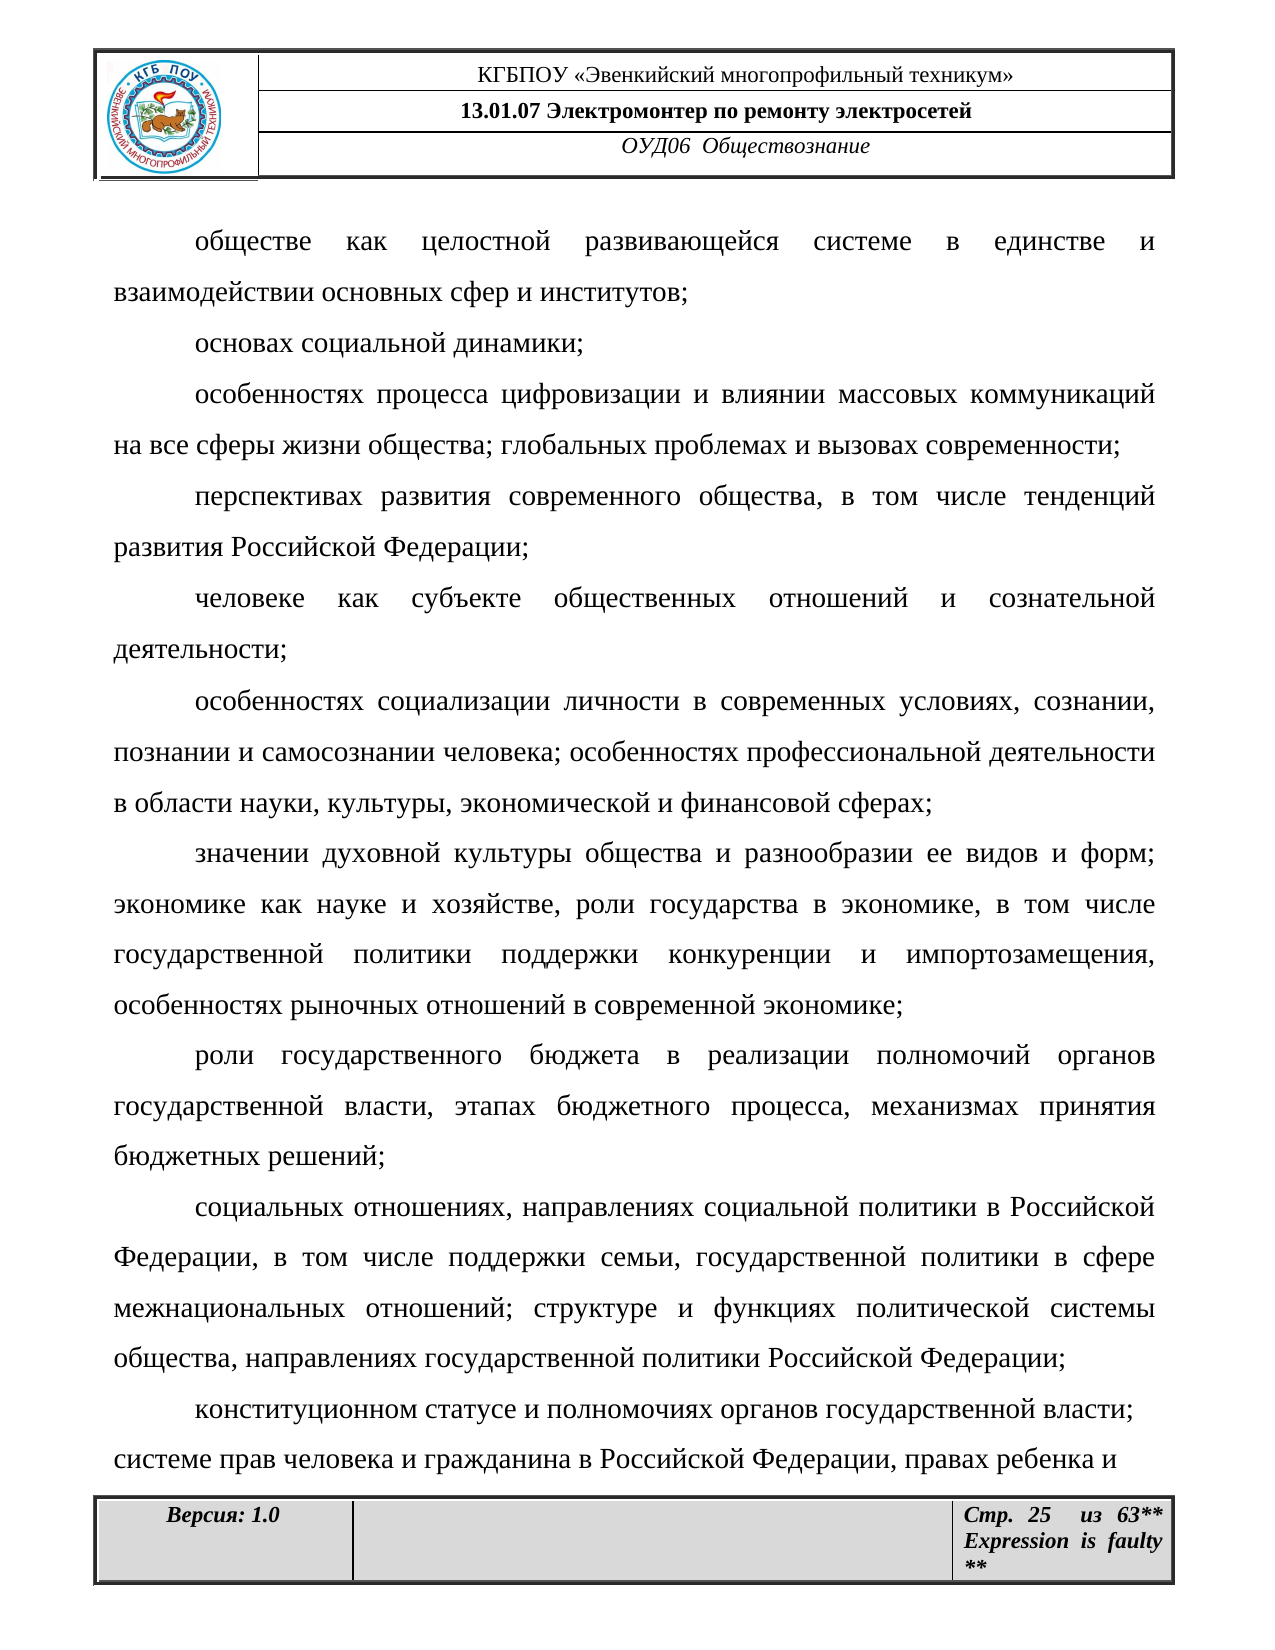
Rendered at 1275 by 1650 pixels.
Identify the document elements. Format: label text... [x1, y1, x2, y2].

picture [107, 60, 154, 108]
text основах социальной динамики; [113, 312, 1156, 363]
text роли государственного бюджета в реализации полномочий органов государственной власти, этапах бюджетного процесса, механизмах принятия бюджетных решений; [113, 1024, 1156, 1176]
text особенностях социализации личности в современных условиях, сознании, познании и самосознании человека; особенностях профессиональной деятельности в области науки, культуры, экономической и финансовой сферах; [113, 669, 1156, 822]
picture [107, 60, 222, 175]
text человеке как субъекте общественных отношений и сознательной деятельности; [113, 567, 1156, 669]
text перспективах развития современного общества, в том числе тенденций развития Российской Федерации; [113, 465, 1156, 567]
text особенностях процесса цифровизации и влиянии массовых коммуникаций на все сферы жизни общества; глобальных проблемах и вызовах современности; [113, 363, 1156, 465]
text значении духовной культуры общества и разнообразии ее видов и форм; экономике как науке и хозяйстве, роли государства в экономике, в том числе государственной политики поддержки конкуренции и импортозамещения, особенностях рыночных отношений в современной экономике; [113, 822, 1156, 1024]
text социальных отношениях, направлениях социальной политики в Российской Федерации, в том числе поддержки семьи, государственной политики в сфере межнациональных отношений; структуре и функциях политической системы общества, направлениях государственной политики Российской Федерации; [113, 1176, 1156, 1378]
text обществе как целостной развивающейся системе в единстве и взаимодействии основных сфер и институтов; [113, 210, 1156, 312]
